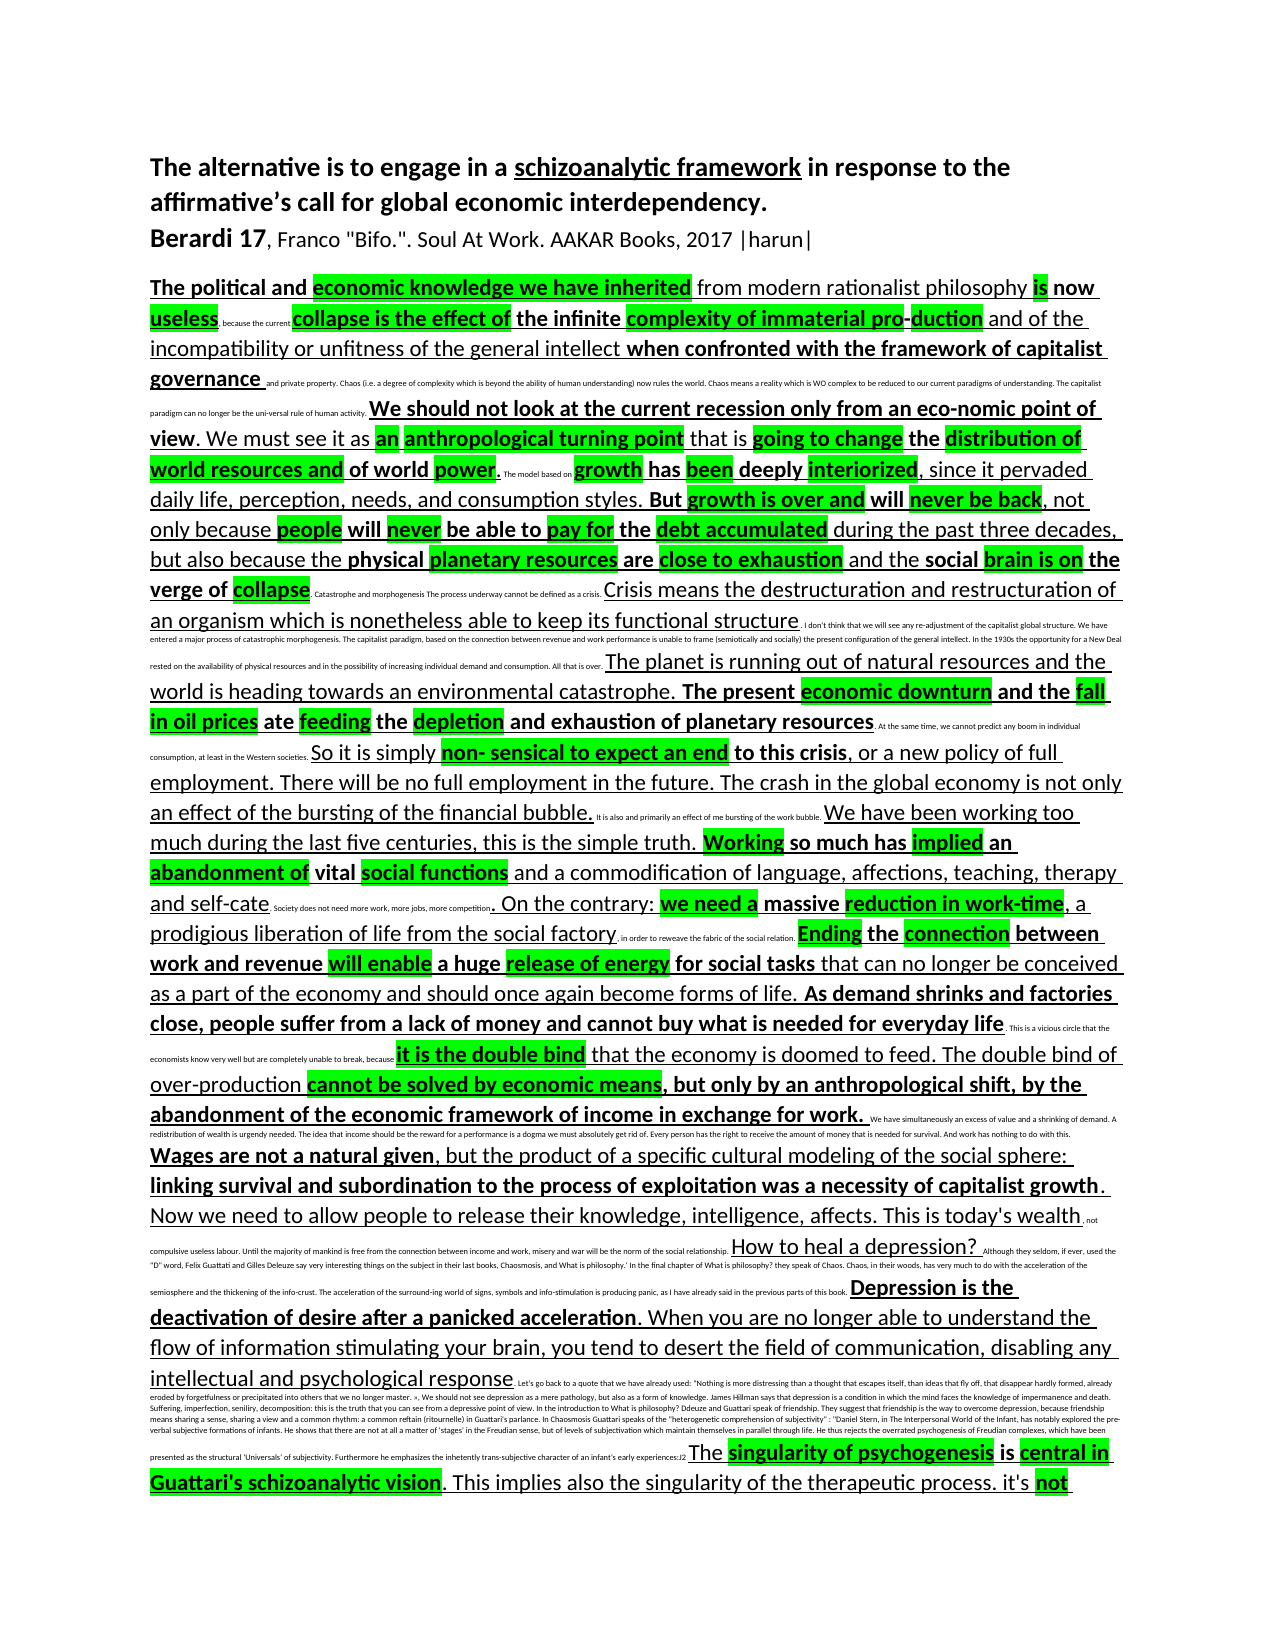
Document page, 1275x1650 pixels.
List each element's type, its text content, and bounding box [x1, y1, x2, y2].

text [150, 273, 1125, 1496]
subtitle The alternative is to engage in a schizoanalytic framework in response to the affirmative’s call for global economic interdependency. [150, 150, 1125, 219]
text Berardi 17, Franco "Bifo.". Soul At Work. AAKAR Books, 2017 |harun| [150, 221, 1125, 254]
